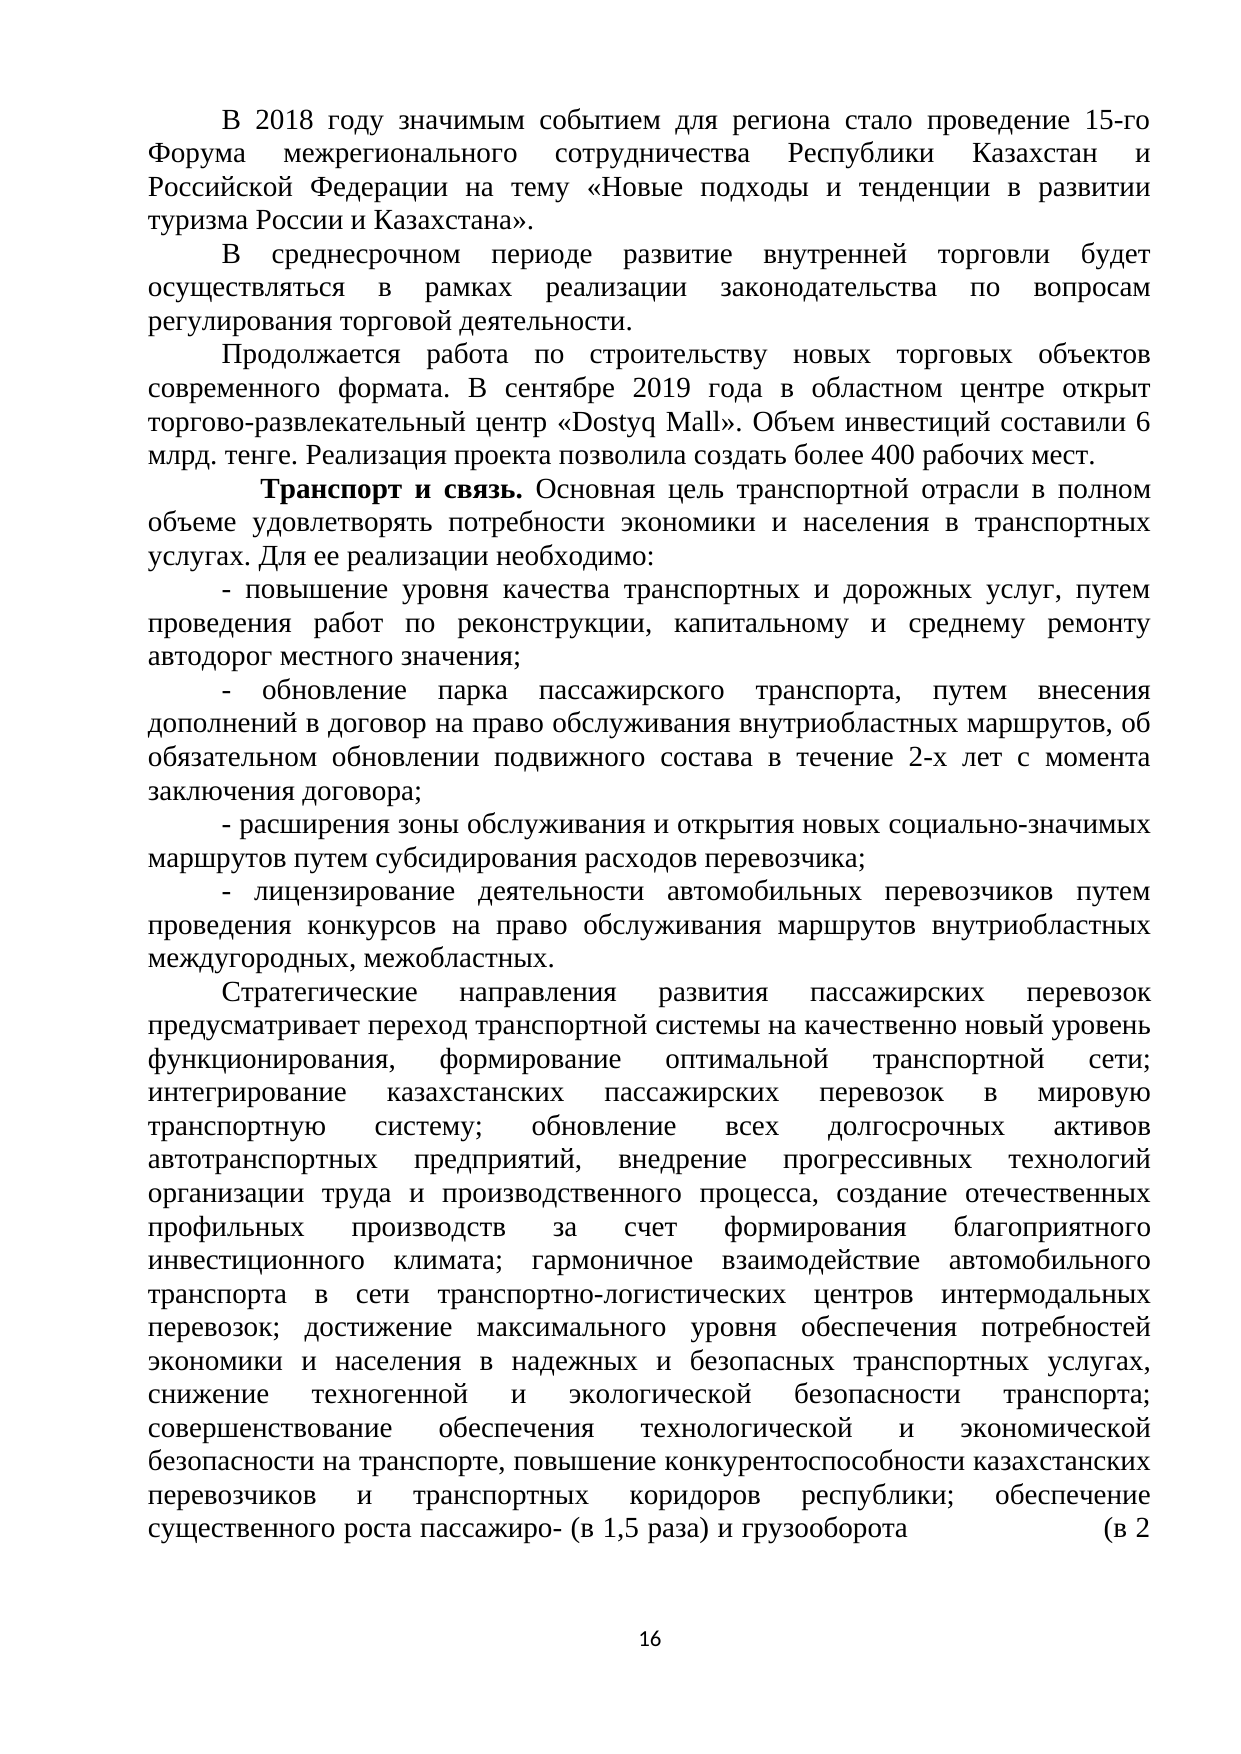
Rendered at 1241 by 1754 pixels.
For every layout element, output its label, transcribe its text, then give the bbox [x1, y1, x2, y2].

text В 2018 году значимым событием для региона стало проведение 15-го Форума межрегионального сотрудничества Республики Казахстан и Российской Федерации на тему «Новые подходы и тенденции в развитии туризма России и Казахстана». [148, 102, 1152, 236]
text - повышение уровня качества транспортных и дорожных услуг, путем проведения работ по реконструкции, капитальному и среднему ремонту автодорог местного значения; [148, 571, 1152, 672]
text - лицензирование деятельности автомобильных перевозчиков путем проведения конкурсов на право обслуживания маршрутов внутриобластных междугородных, межобластных. [148, 873, 1152, 974]
text В среднесрочном периоде развитие внутренней торговли будет осуществляться в рамках реализации законодательства по вопросам регулирования торговой деятельности. [148, 236, 1152, 337]
text - расширения зоны обслуживания и открытия новых социально-значимых маршрутов путем субсидирования расходов перевозчика; [148, 806, 1152, 873]
text Транспорт и связь. Основная цель транспортной отрасли в полном объеме удовлетворять потребности экономики и населения в транспортных услугах. Для ее реализации необходимо: [148, 471, 1152, 571]
text - обновление парка пассажирского транспорта, путем внесения дополнений в договор на право обслуживания внутриобластных маршрутов, об обязательном обновлении подвижного состава в течение 2-х лет с момента заключения договора; [148, 672, 1152, 806]
text Продолжается работа по строительству новых торговых объектов современного формата. В сентябре 2019 года в областном центре открыт торгово-развлекательный центр «Dostyq Mall». Объем инвестиций составили 6 млрд. тенге. Реализация проекта позволила создать более 400 рабочих мест. [148, 337, 1152, 471]
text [148, 974, 1152, 1607]
